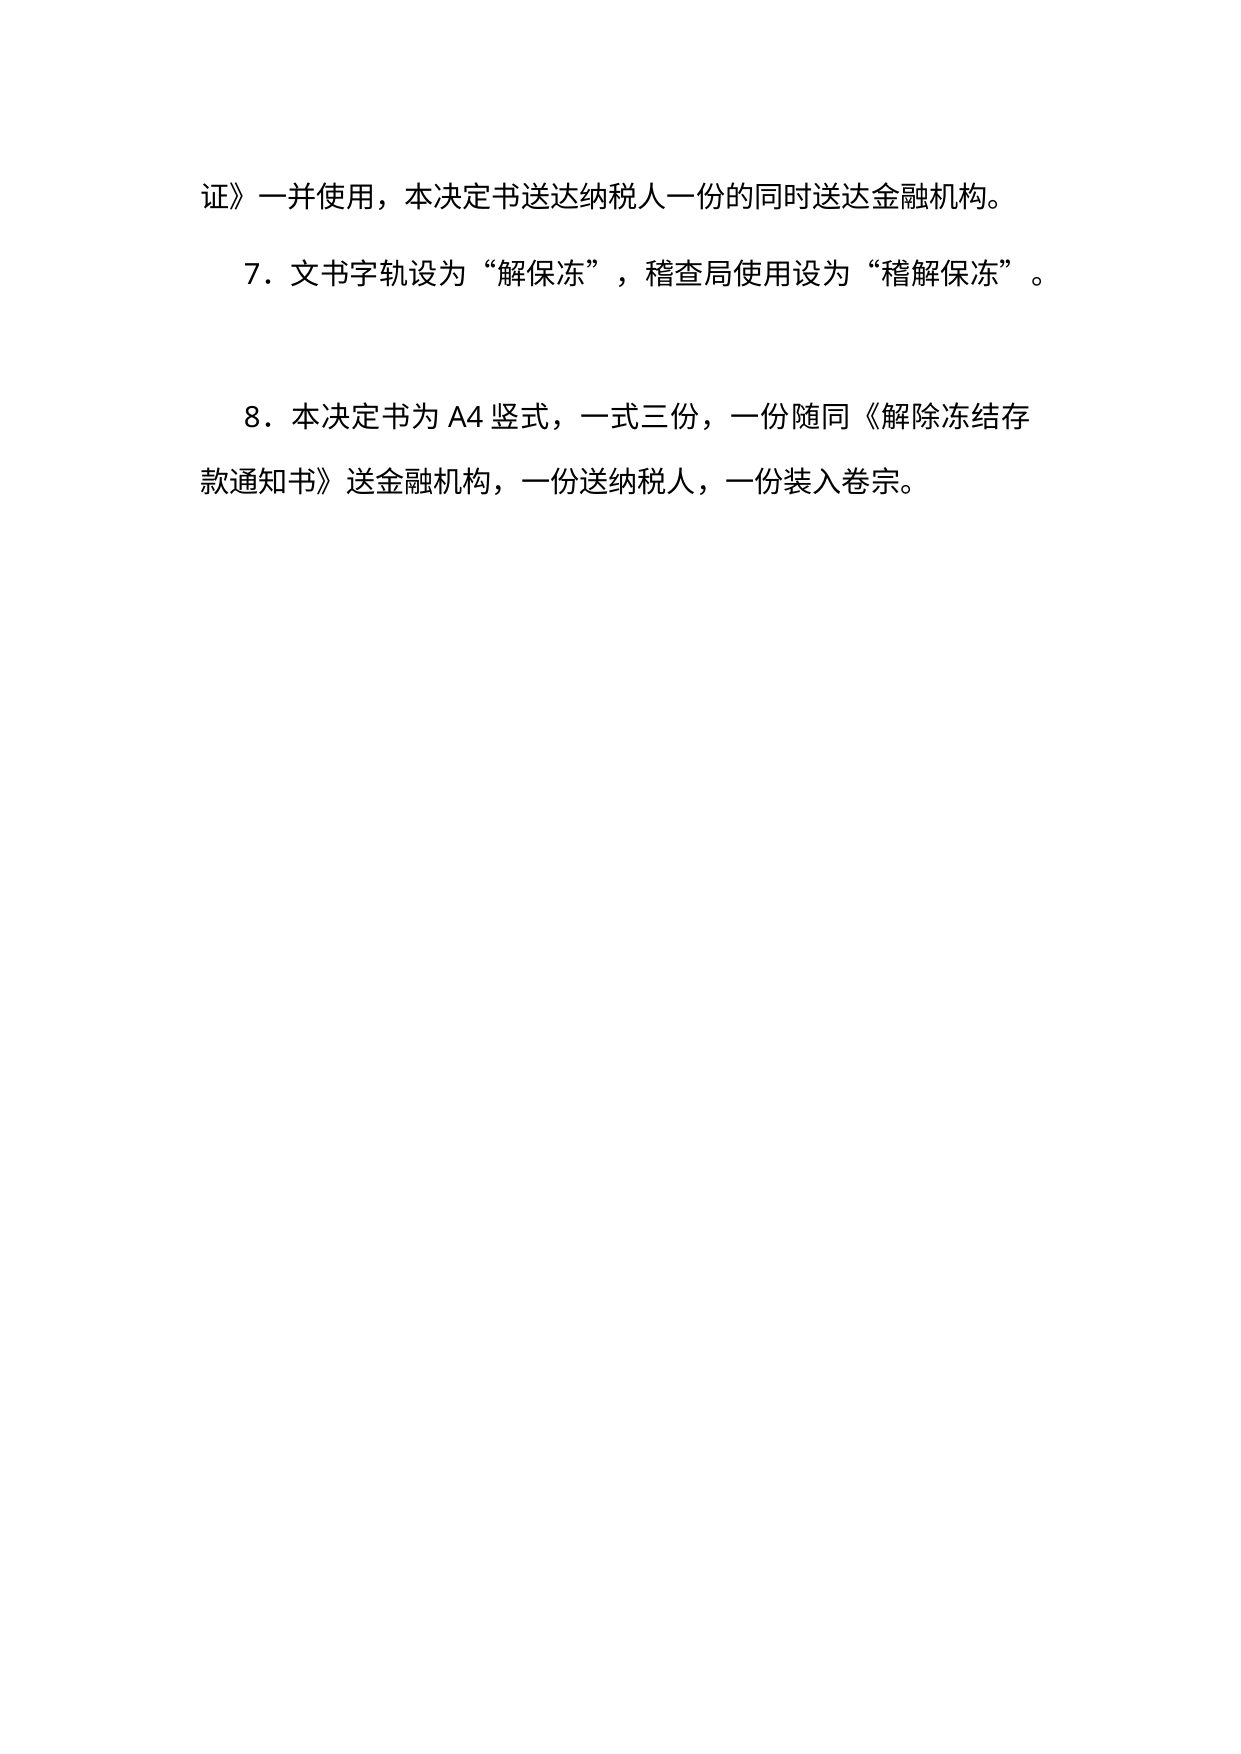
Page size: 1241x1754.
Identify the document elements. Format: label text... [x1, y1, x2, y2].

text 8．本决定书为A4竖式，一式三份，一份随同《解除冻结存款通知书》送金融机构，一份送纳税人，一份装入卷宗。 [200, 382, 1031, 512]
text 7．文书字轨设为“解保冻”，稽查局使用设为“稽解保冻”。 [200, 239, 1031, 369]
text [200, 162, 1031, 227]
